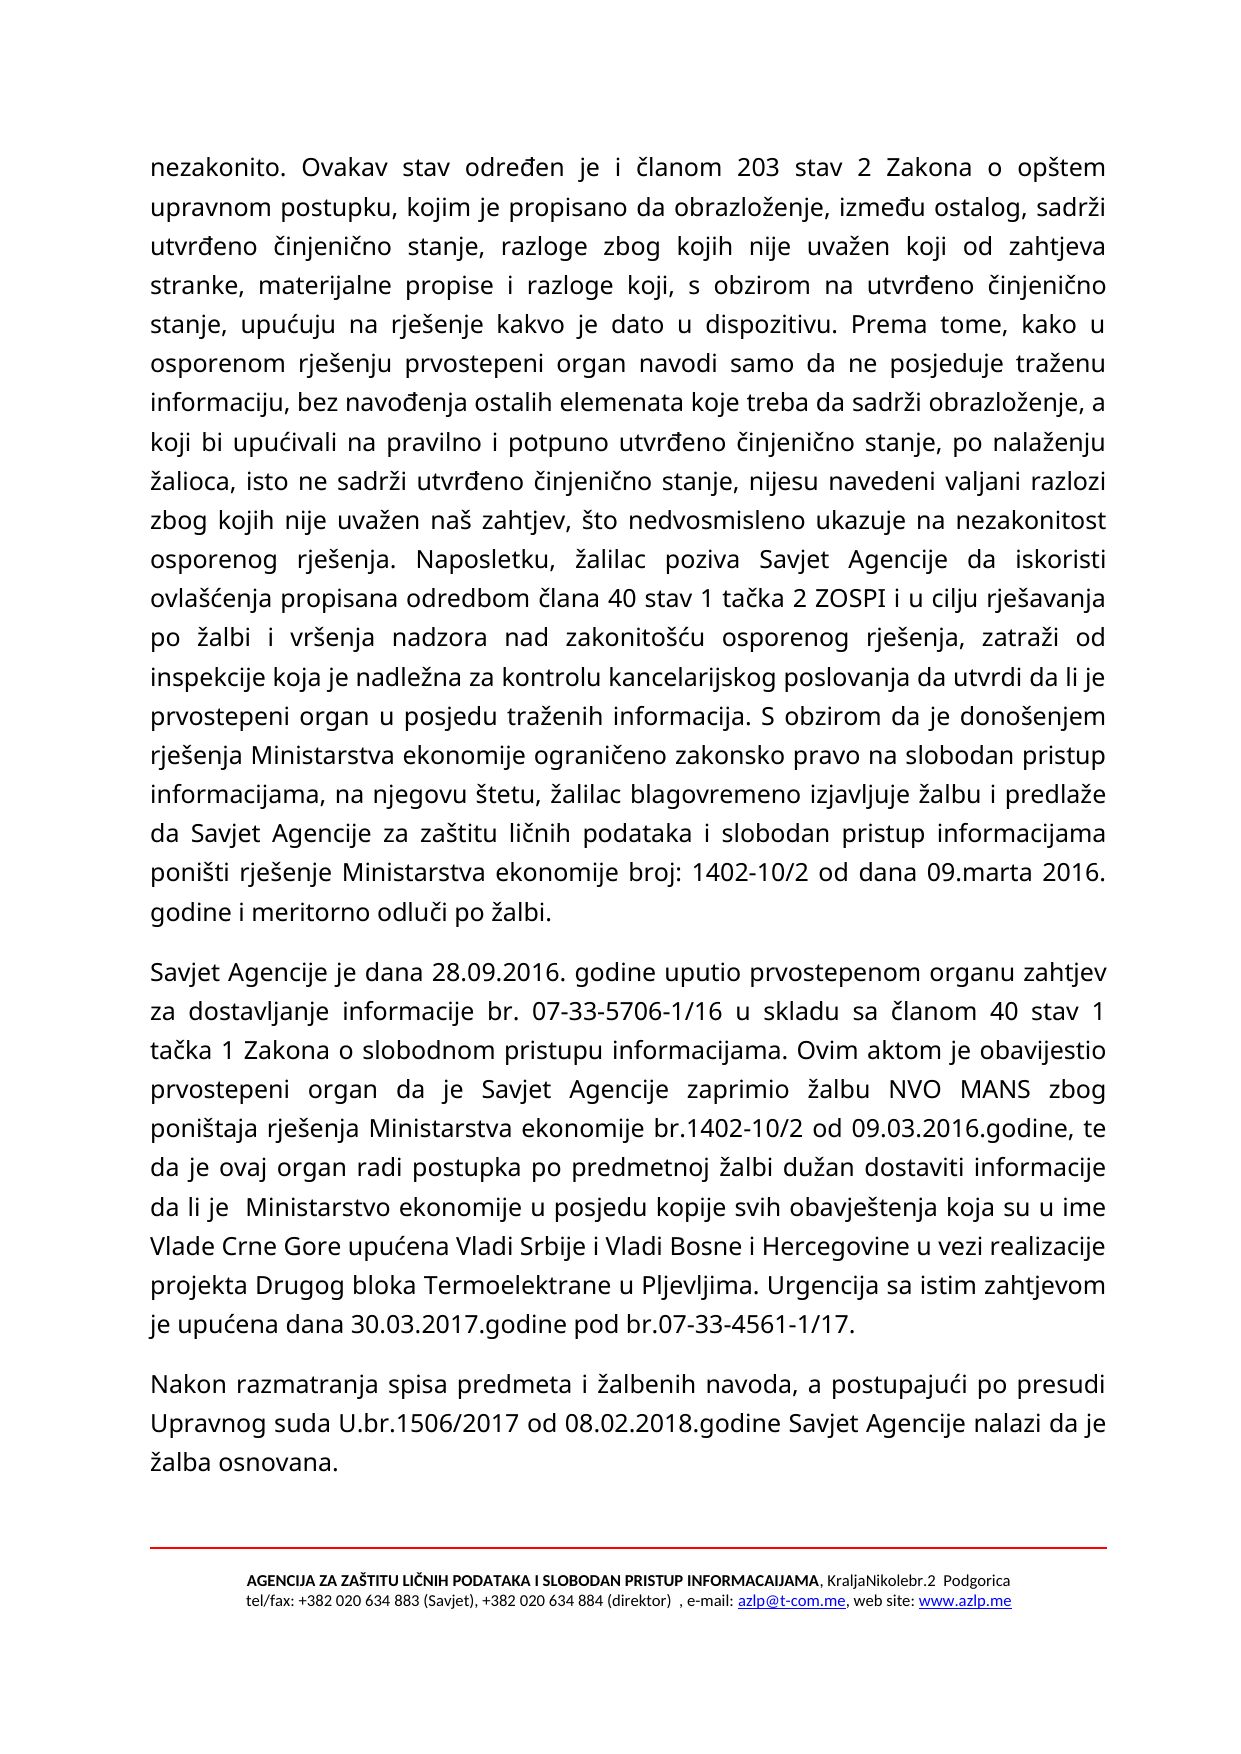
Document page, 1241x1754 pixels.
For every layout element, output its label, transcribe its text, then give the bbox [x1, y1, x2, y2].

text Nakon razmatranja spisa predmeta i žalbenih navoda, a postupajući po presudi Upravnog suda U.br.1506/2017 od 08.02.2018.godine Savjet Agencije nalazi da je žalba osnovana. [150, 1367, 1107, 1479]
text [150, 150, 1107, 928]
text Savjet Agencije je dana 28.09.2016. godine uputio prvostepenom organu zahtjev za dostavljanje informacije br. 07-33-5706-1/16 u skladu sa članom 40 stav 1 tačka 1 Zakona o slobodnom pristupu informacijama. Ovim aktom je obavijestio prvostepeni organ da je Savjet Agencije zaprimio žalbu NVO MANS zbog poništaja rješenja Ministarstva ekonomije br.1402-10/2 od 09.03.2016.godine, te da je ovaj organ radi postupka po predmetnoj žalbi dužan dostaviti informacije da li je Ministarstvo ekonomije u posjedu kopije svih obavještenja koja su u ime Vlade Crne Gore upućena Vladi Srbije i Vladi Bosne i Hercegovine u vezi realizacije projekta Drugog bloka Termoelektrane u Pljevljima. Urgencija sa istim zahtjevom je upućena dana 30.03.2017.godine pod br.07-33-4561-1/17. [150, 954, 1107, 1341]
